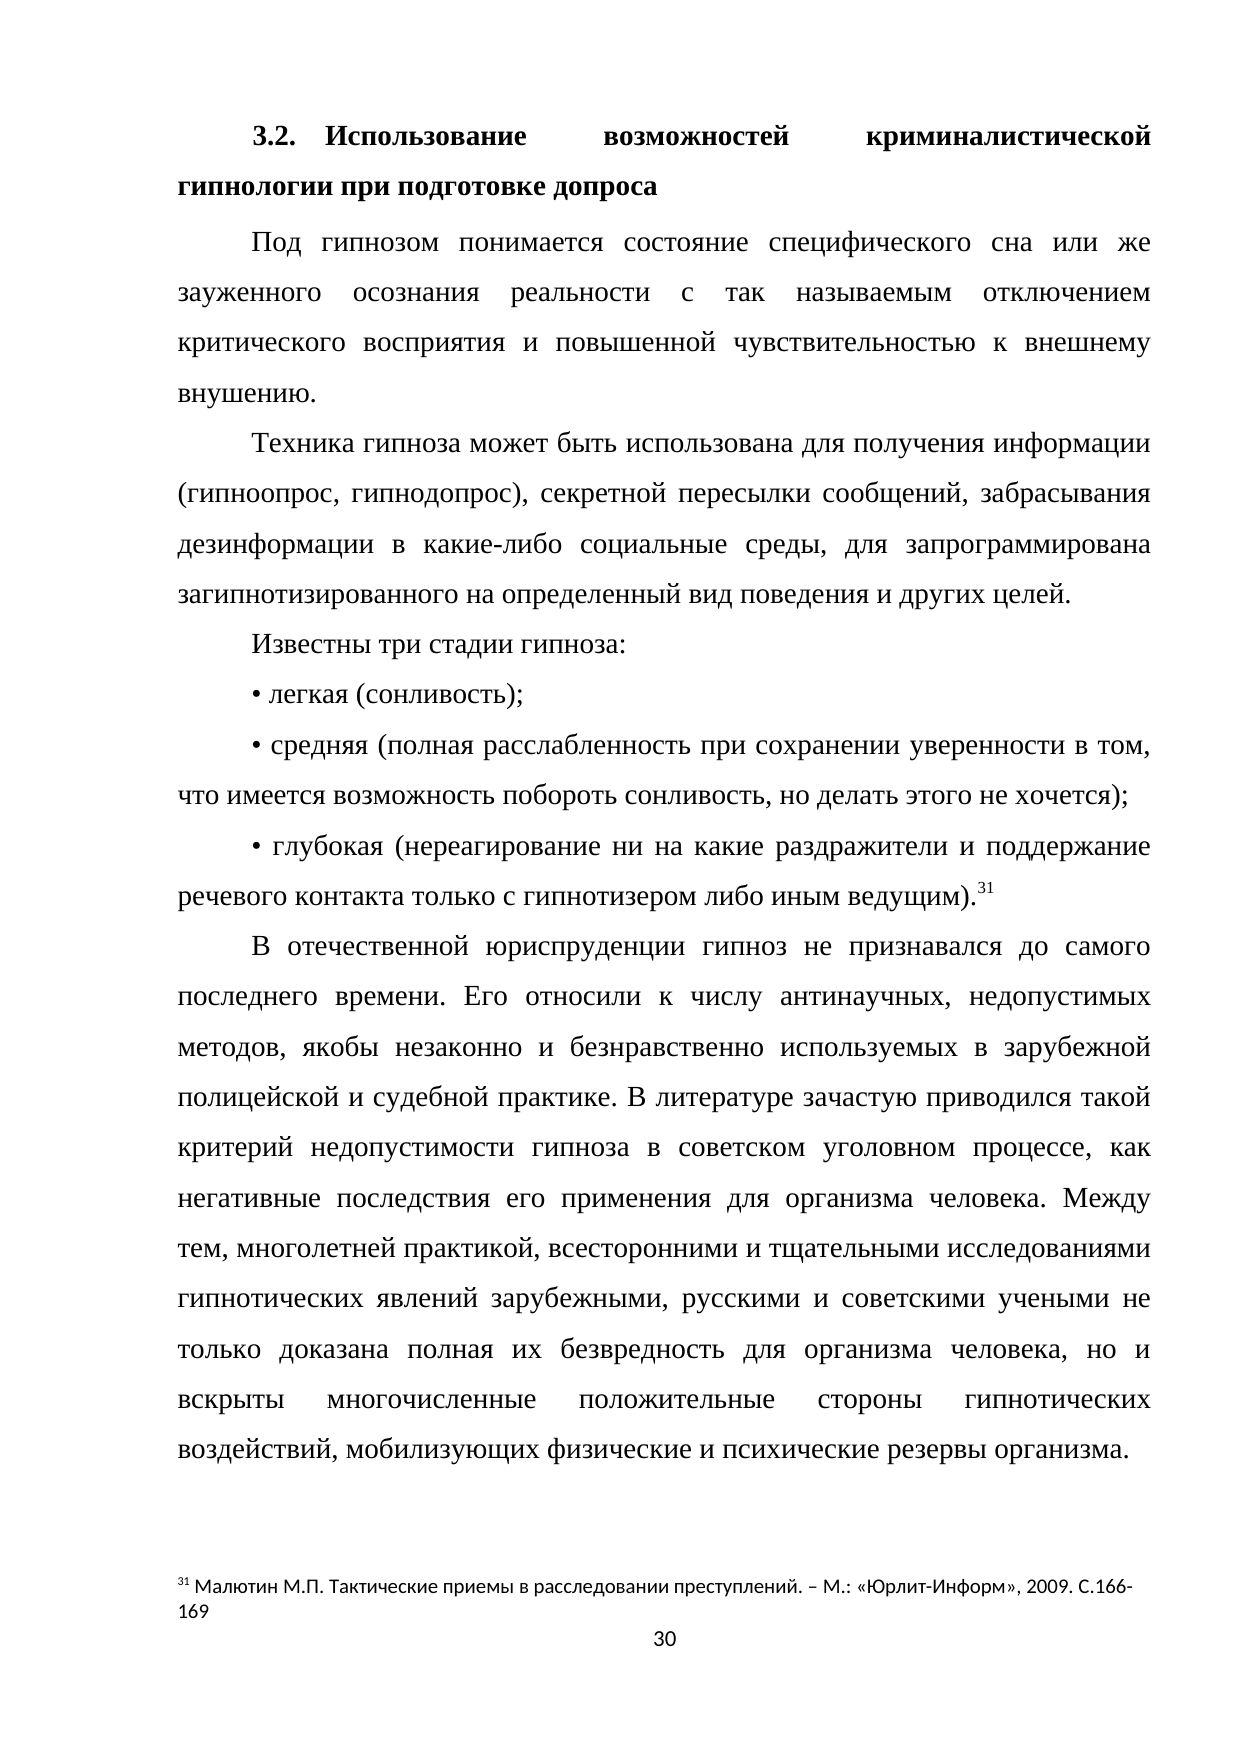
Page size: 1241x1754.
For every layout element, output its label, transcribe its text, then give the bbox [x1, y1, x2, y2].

text Известны три стадии гипноза: [177, 626, 1152, 660]
text • средняя (полная расслабленность при сохранении уверенности в том, что имеется возможность побороть сонливость, но делать этого не хочется); [177, 727, 1152, 811]
text Под гипнозом понимается состояние специфического сна или же зауженного осознания реальности с так называемым отключением критического восприятия и повышенной чувствительностью к внешнему внушению. [177, 224, 1152, 408]
text • легкая (сонливость); [177, 677, 1152, 710]
list Использование возможностей криминалистической гипнологии при подготовке допроса [177, 118, 1152, 202]
text В отечественной юриспруденции гипноз не признавался до самого последнего времени. Его относили к числу антинаучных, недопустимых методов, якобы незаконно и безнравственно используемых в зарубежной полицейской и судебной практике. В литературе зачастую приводился такой критерий недопустимости гипноза в советском уголовном процессе, как негативные последствия его применения для организма человека. Между тем, многолетней практикой, всесторонними и тщательными исследованиями гипнотических явлений зарубежными, русскими и советскими учеными не только доказана полная их безвредность для организма человека, но и вскрыты многочисленные положительные стороны гипнотических воздействий, мобилизующих физические и психические резервы организма. [177, 928, 1152, 1465]
text • глубокая (нереагирование ни на какие раздражители и поддержание речевого контакта только с гипнотизером либо иным ведущим). [177, 828, 1152, 911]
text Техника гипноза может быть использована для получения информации (гипноопрос, гипнодопрос), секретной пересылки сообщений, забрасывания дезинформации в какие-либо социальные среды, для запрограммирована загипнотизированного на определенный вид поведения и других целей. [177, 425, 1152, 609]
